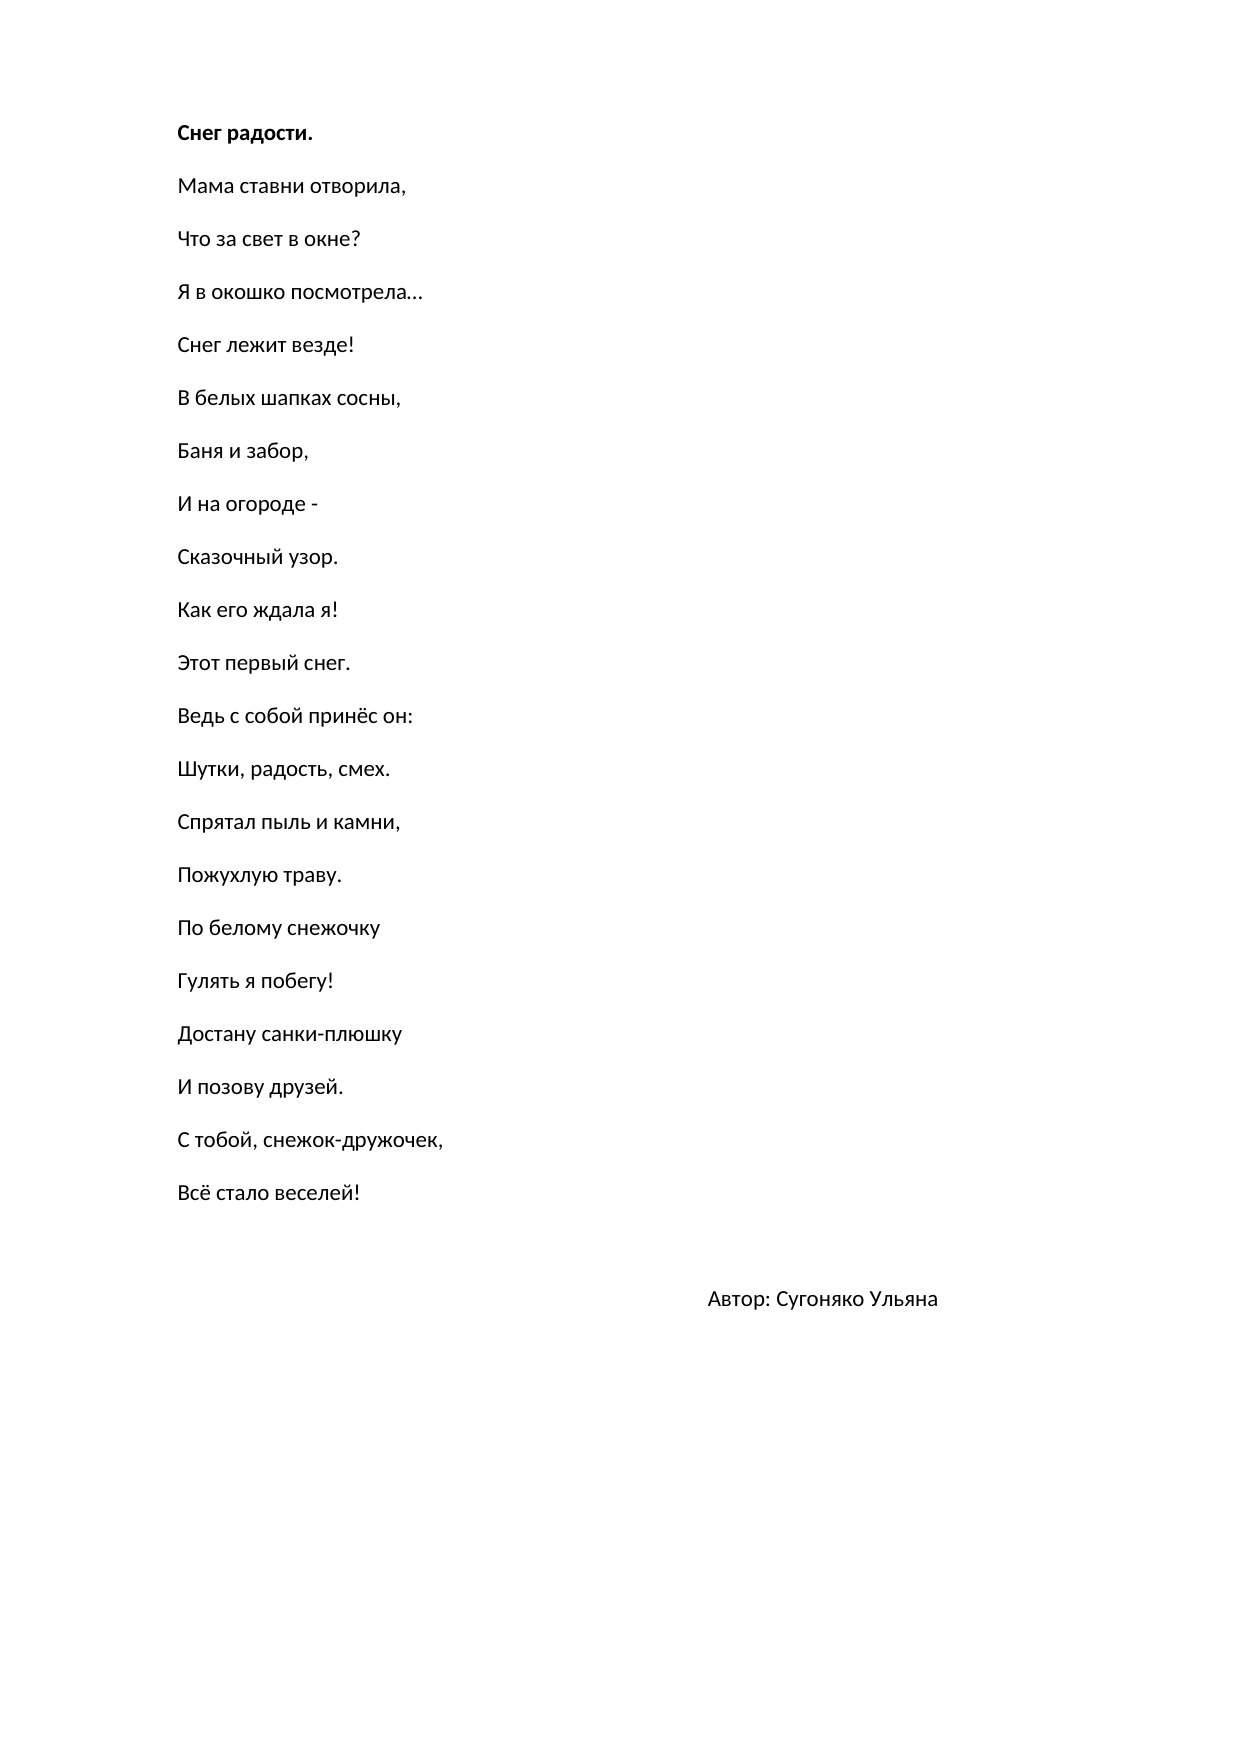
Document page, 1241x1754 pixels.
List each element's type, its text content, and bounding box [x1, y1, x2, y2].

text Я в окошко посмотрела… [177, 277, 1152, 305]
text Достану санки-плюшку [177, 1019, 1152, 1047]
text И на огороде - [177, 489, 1152, 517]
text Пожухлую траву. [177, 860, 1152, 888]
text Что за свет в окне? [177, 224, 1152, 252]
text Мама ставни отворила, [177, 171, 1152, 199]
text Всё стало веселей! [177, 1178, 1152, 1207]
text Шутки, радость, смех. [177, 754, 1152, 782]
text По белому снежочку [177, 913, 1152, 941]
text Спрятал пыль и камни, [177, 807, 1152, 835]
text Гулять я побегу! [177, 966, 1152, 994]
text Снег радости. [177, 118, 1152, 146]
text Снег лежит везде! [177, 330, 1152, 358]
text Как его ждала я! [177, 595, 1152, 623]
text Сказочный узор. [177, 542, 1152, 570]
text И позову друзей. [177, 1072, 1152, 1101]
text Ведь с собой принёс он: [177, 701, 1152, 729]
text Автор: Сугоняко Ульяна [177, 1284, 1152, 1313]
text Баня и забор, [177, 436, 1152, 464]
text В белых шапках сосны, [177, 383, 1152, 411]
text С тобой, снежок-дружочек, [177, 1126, 1152, 1153]
text Этот первый снег. [177, 648, 1152, 676]
